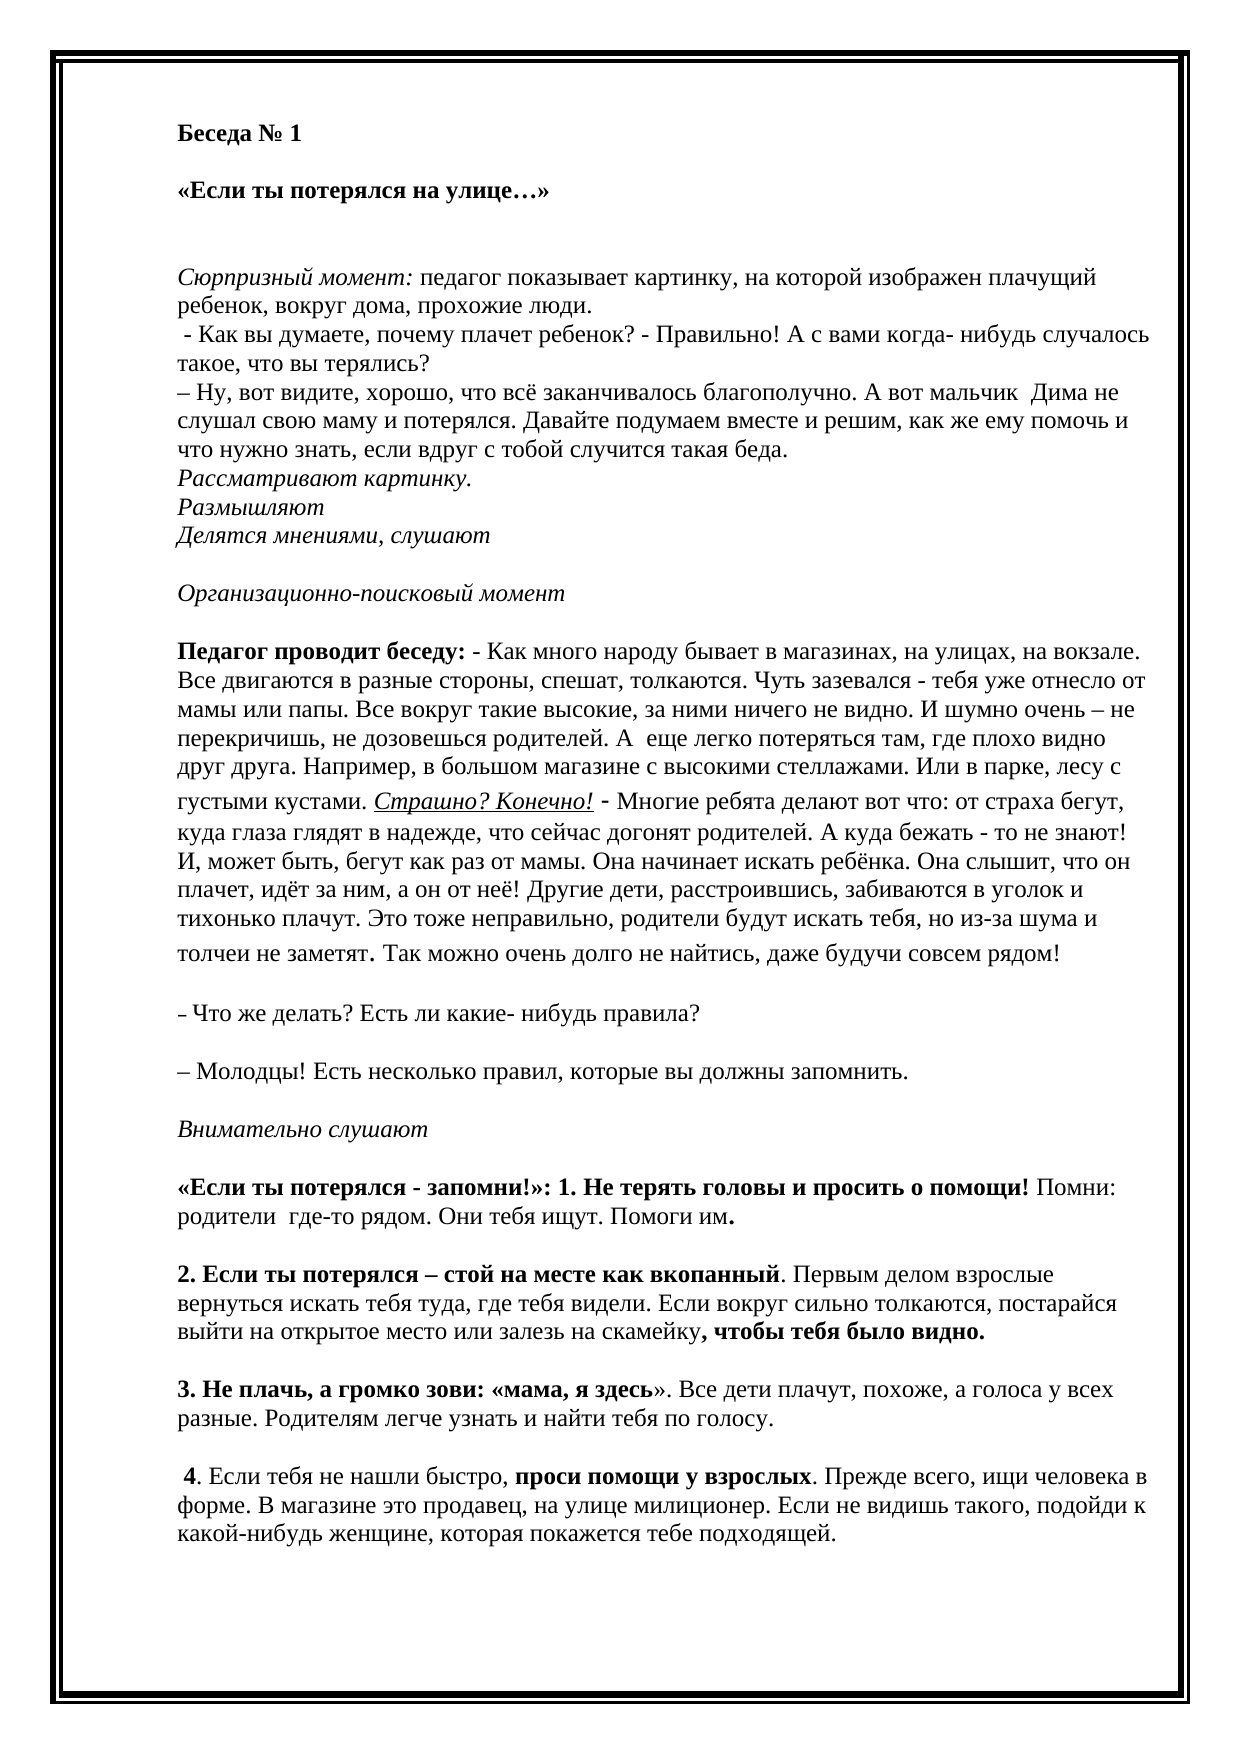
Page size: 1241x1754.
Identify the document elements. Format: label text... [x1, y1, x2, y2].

text – Что же делать? Есть ли какие- нибудь правила? [177, 998, 1152, 1027]
text – Молодцы! Есть несколько правил, которые вы должны запомнить. [177, 1056, 1152, 1085]
text 4. Если тебя не нашли быстро, проси помощи у взрослых. Прежде всего, ищи человека в форме. В магазине это продавец, на улице милиционер. Если не видишь такого, подойди к какой-нибудь женщине, которая покажется тебе подходящей. [177, 1461, 1152, 1547]
text Сюрпризный момент: педагог показывает картинку, на которой изображен плачущий ребенок, вокруг дома, прохожие люди. [177, 262, 1152, 319]
text - Как вы думаете, почему плачет ребенок? - Правильно! А с вами когда- нибудь случалось такое, что вы терялись? [177, 319, 1152, 377]
text 2. Если ты потерялся – стой на месте как вкопанный. Первым делом взрослые вернуться искать тебя туда, где тебя видели. Если вокруг сильно толкаются, постарайся выйти на открытое место или залезь на скамейку, чтобы тебя было видно. [177, 1259, 1152, 1345]
text Беседа № 1 [177, 118, 1152, 147]
text Педагог проводит беседу: - Как много народу бывает в магазинах, на улицах, на вокзале. Все двигаются в разные стороны, спешат, толкаются. Чуть зазевался - тебя уже отнесло от мамы или папы. Все вокруг такие высокие, за ними ничего не видно. И шумно очень – не перекричишь, не дозовешься родителей. А еще легко потеряться там, где плохо видно друг друга. Например, в большом магазине с высокими стеллажами. Или в парке, лесу с густыми кустами. Страшно? Конечно! - Многие ребята делают вот что: от страха бегут, куда глаза глядят в надежде, что сейчас догонят родителей. А куда бежать - то не знают! И, может быть, бегут как раз от мамы. Она начинает искать ребёнка. Она слышит, что он плачет, идёт за ним, а он от неё! Другие дети, расстроившись, забиваются в уголок и тихонько плачут. Это тоже неправильно, родители будут искать тебя, но из-за шума и толчеи не заметят. Так можно очень долго не найтись, даже будучи совсем рядом! [177, 636, 1152, 969]
text Организационно-поисковый момент [177, 578, 1152, 607]
text – Ну, вот видите, хорошо, что всё заканчивалось благополучно. А вот мальчик Дима не слушал свою маму и потерялся. Давайте подумаем вместе и решим, как же ему помочь и что нужно знать, если вдруг с тобой случится такая беда. [177, 377, 1152, 463]
text «Если ты потерялся - запомни!»: 1. Не терять головы и просить о помощи! Помни: родители где-то рядом. Они тебя ищут. Помоги им. [177, 1172, 1152, 1230]
text Размышляют [177, 492, 1152, 521]
text Рассматривают картинку. [177, 463, 1152, 492]
text Внимательно слушают [177, 1114, 1152, 1143]
text 3. Не плачь, а громко зови: «мама, я здесь». Все дети плачут, похоже, а голоса у всех разные. Родителям легче узнать и найти тебя по голосу. [177, 1374, 1152, 1432]
text «Если ты потерялся на улице…» [177, 176, 1152, 204]
text Делятся мнениями, слушают [177, 521, 1152, 549]
